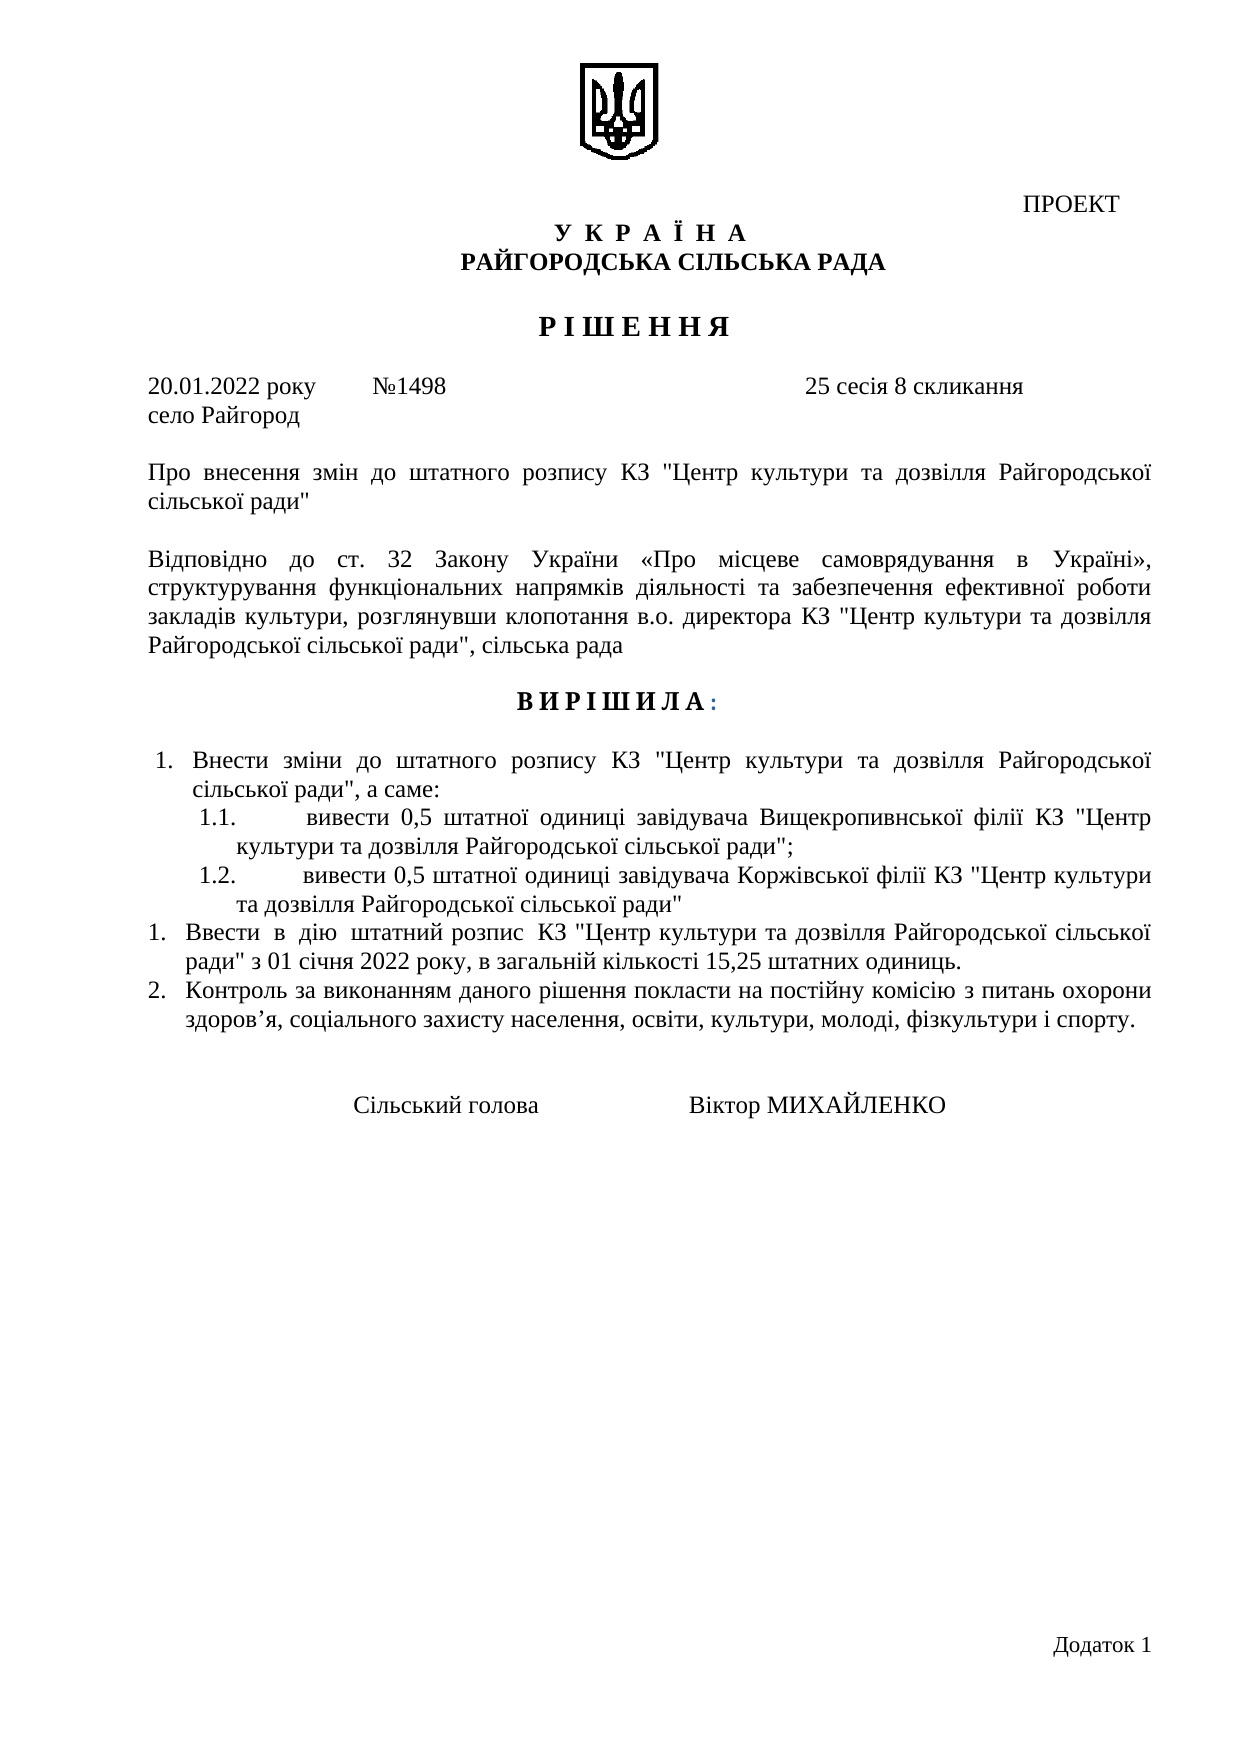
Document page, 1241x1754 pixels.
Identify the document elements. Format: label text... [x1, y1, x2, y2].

text Додаток 1 [664, 1631, 1152, 1658]
list вивести 0,5 штатної одиниці завідувача Вищекропивнської філії КЗ "Центр культури та дозвілля Райгородської сільської ради"; [199, 802, 1152, 860]
text 20.01.2022 року №1498 25 сесія 8 скликання [148, 371, 1152, 400]
text В И Р І Ш И Л А : [443, 687, 1093, 716]
text ПРОЕКТ [148, 189, 1152, 218]
list Внести зміни до штатного розпису КЗ "Центр культури та дозвілля Райгородської сільської ради", а саме: [154, 745, 1152, 802]
list Контроль за виконанням даного рішення покласти на постійну комісію з питань охорони здоров’я, соціального захисту населення, освіти, культури, молоді, фізкультури і спорту. [148, 975, 1152, 1032]
text село Райгород [148, 400, 1152, 429]
text У К Р А Ї Н А [148, 218, 1152, 247]
text Про внесення змін до штатного розпису КЗ "Центр культури та дозвілля Райгородської сільської ради" [148, 457, 1152, 515]
text Відповідно до ст. 32 Закону України «Про місцеве самоврядування в Україні», структурування функціональних напрямків діяльності та забезпечення ефективної роботи закладів культури, розглянувши клопотання в.о. директора КЗ "Центр культури та дозвілля Райгородської сільської ради", сільська рада [148, 544, 1152, 659]
text Сільський голова Віктор МИХАЙЛЕНКО [148, 1090, 1152, 1119]
text Р І Ш Е Н Н Я [443, 309, 1152, 342]
list Ввести в дію штатний розпис КЗ "Центр культури та дозвілля Райгородської сільської ради" з 01 січня 2022 року, в загальній кількості 15,25 штатних одиниць. [148, 917, 1152, 975]
text РАЙГОРОДСЬКА СІЛЬСЬКА РАДА [148, 247, 1152, 275]
picture [578, 61, 659, 161]
list вивести 0,5 штатної одиниці завідувача Коржівської філії КЗ "Центр культури та дозвілля Райгородської сільської ради" [199, 860, 1152, 917]
